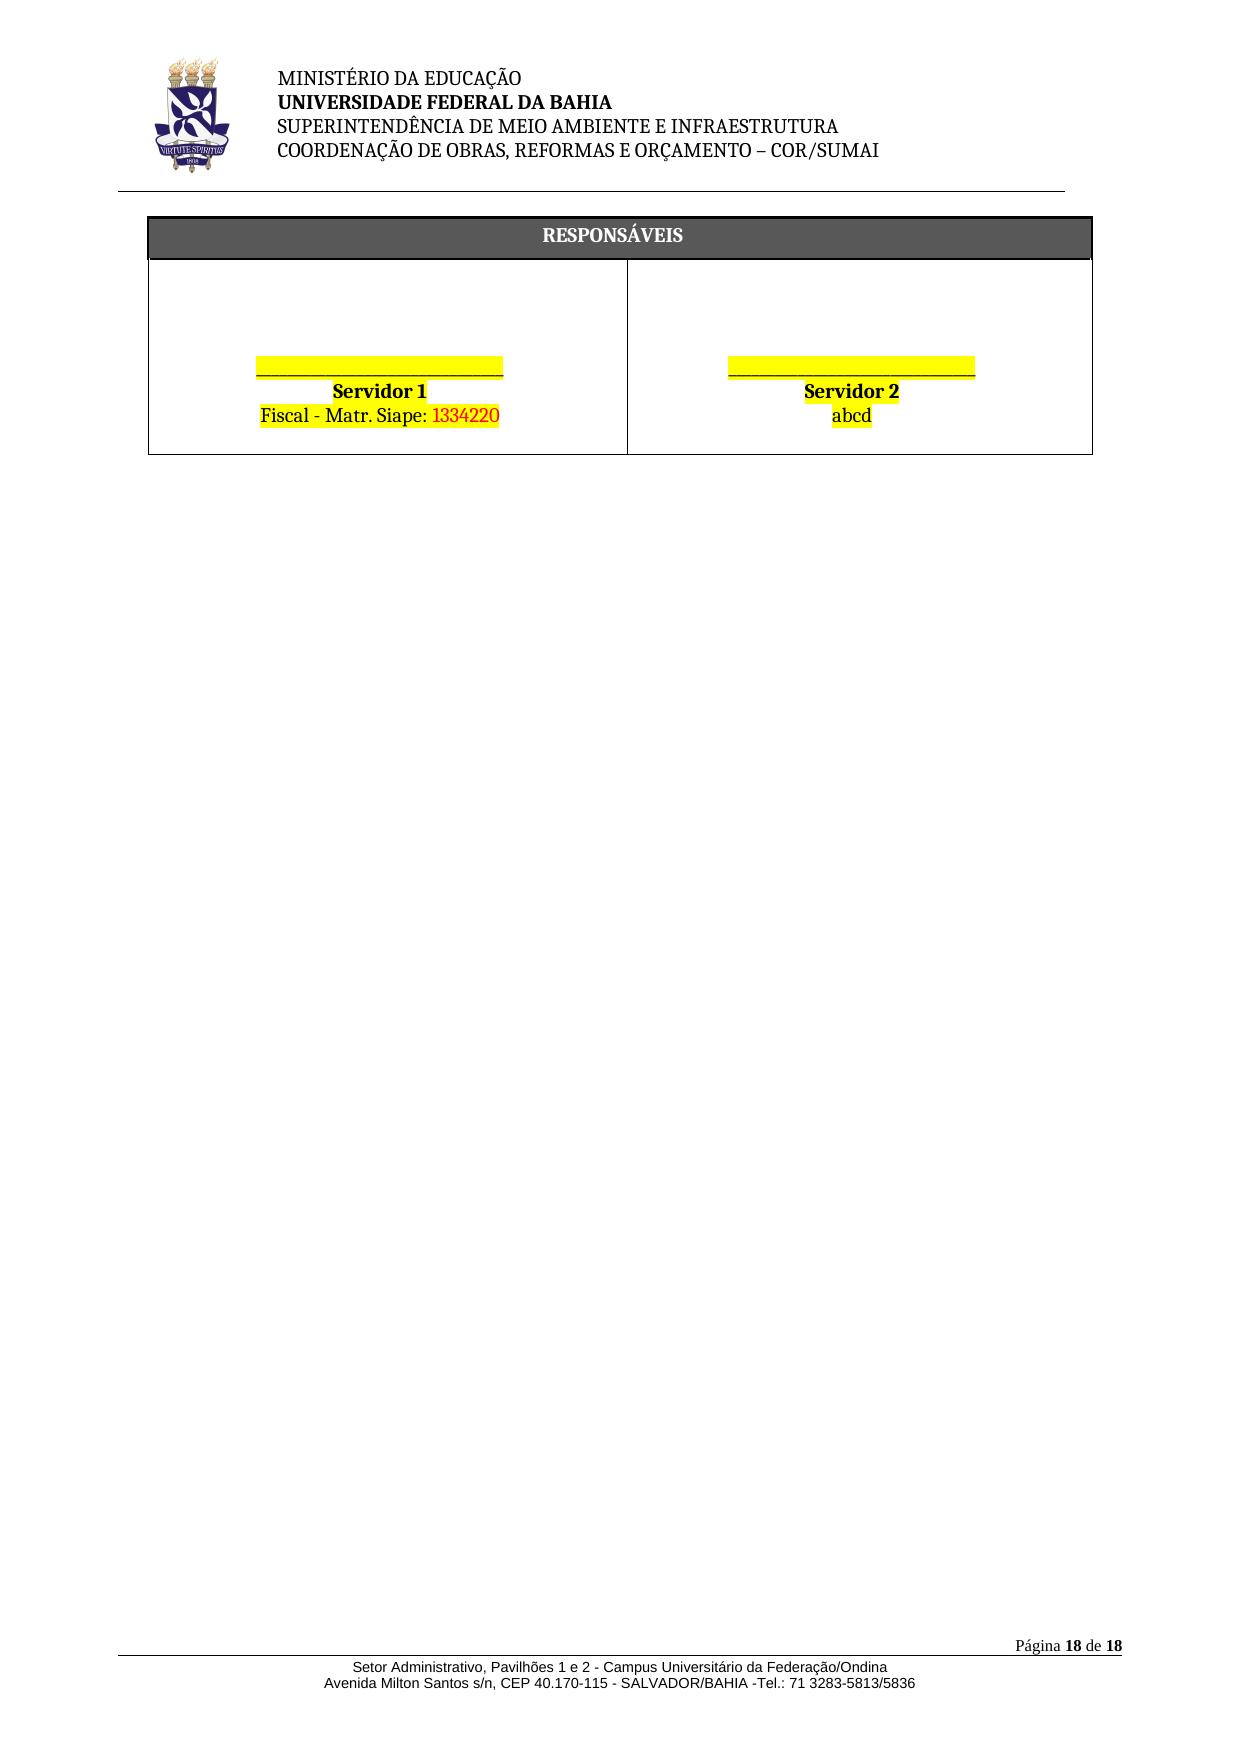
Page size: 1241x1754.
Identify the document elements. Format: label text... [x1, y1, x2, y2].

picture [154, 57, 230, 173]
table_header RESPONSÁVEIS [149, 219, 1091, 258]
table_cell ________________________________ Servidor 1 Fiscal - Matr. Siape: 1334220 [149, 258, 627, 454]
table_cell ________________________________ Servidor 2 abcd [628, 258, 1092, 454]
